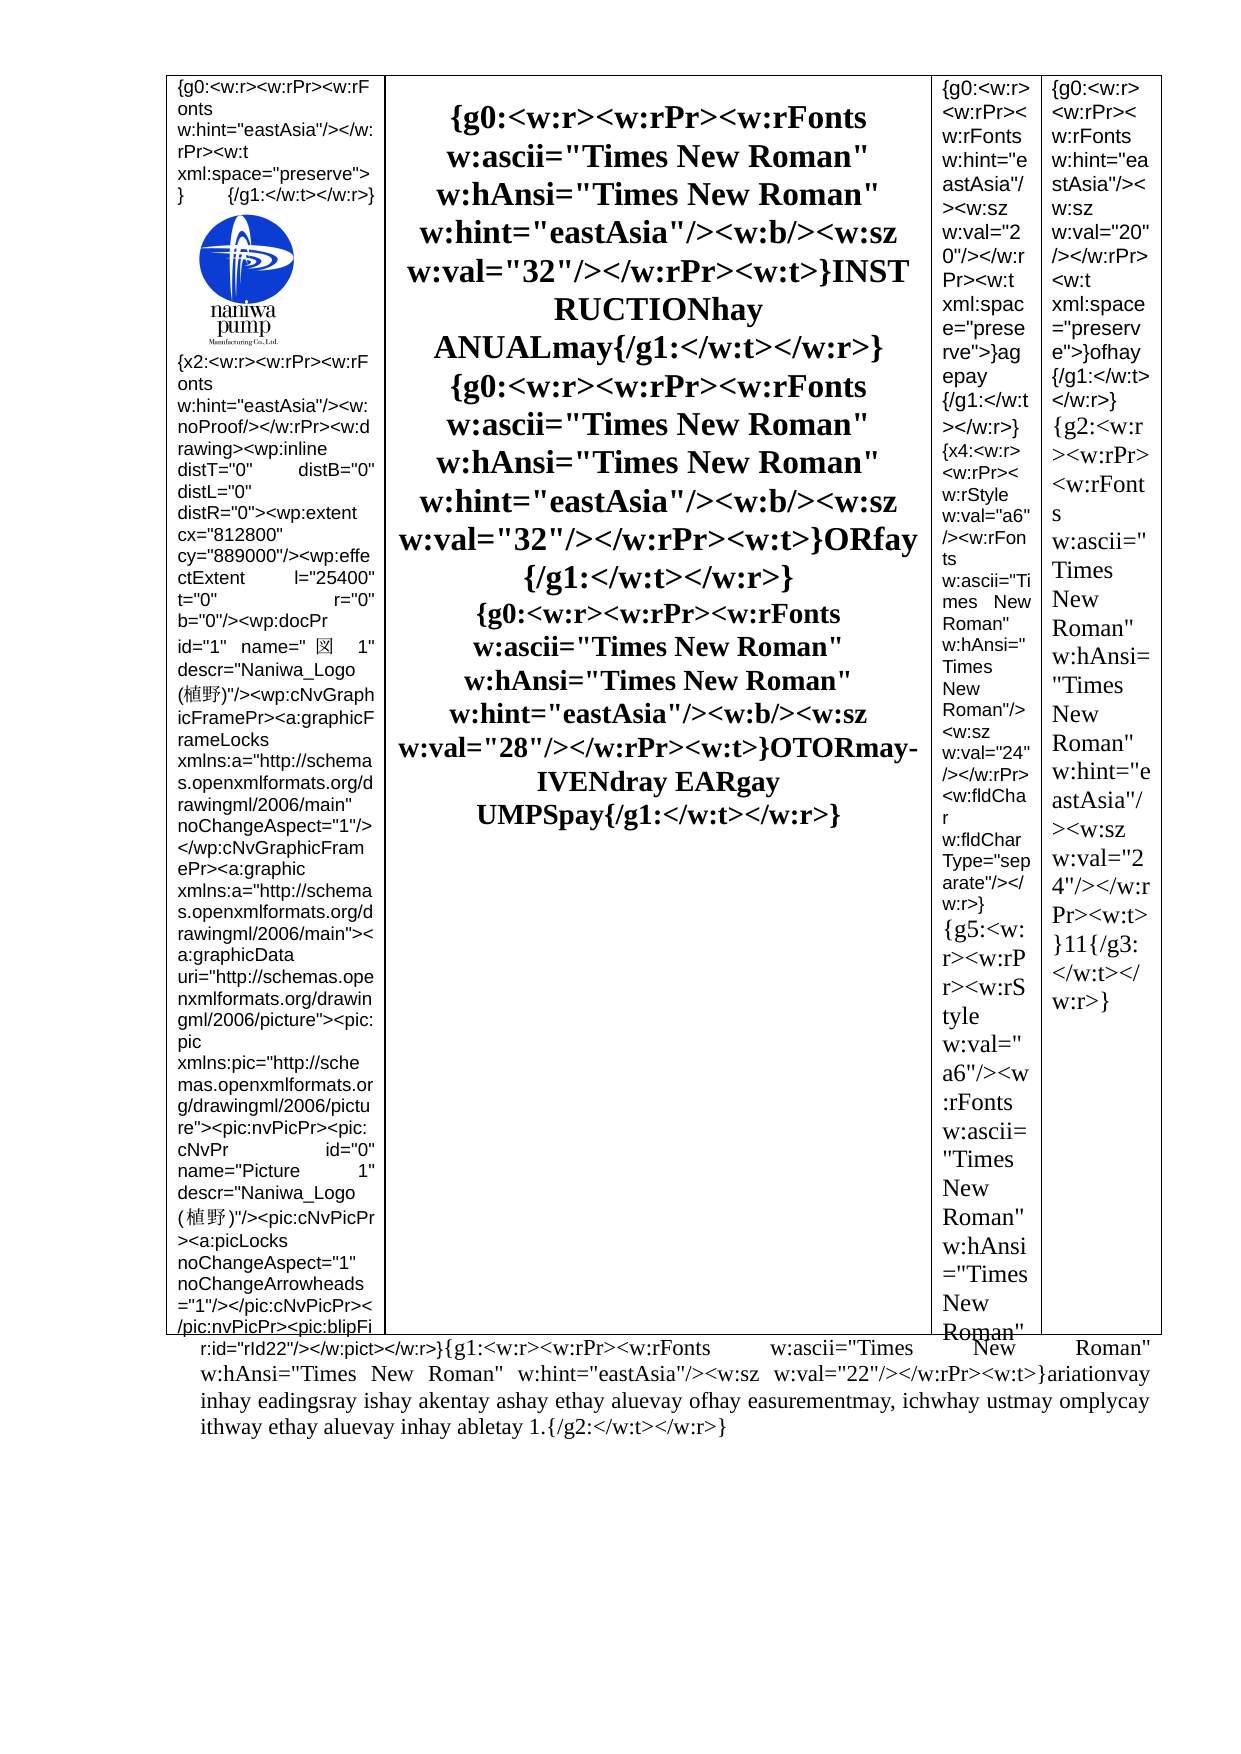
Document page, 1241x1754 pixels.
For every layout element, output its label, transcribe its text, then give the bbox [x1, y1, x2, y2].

picture [177, 205, 311, 352]
text {x0:<w:r><w:rPr><w:rFonts w:ascii="Times New Roman" w:hAnsi="Times New Roman"/><w:noProof/></w:rPr><w:pict><v:shape id="_x0000_s1057" type="#_x0000_t75" style="position:absolute;left:0;text-align:left;margin-left:93.75pt;margin-top:11.75pt;width:251.9pt;height:147.95pt;z-index:251653632"><v:imagedata r:id="rId21" o:title=""/></v:shape><o:OLEObject Type="Embed" ProgID="GMM.Document" ShapeID="_x0000_s1057" DrawAspect="Content" ObjectID="_1207329440" r:id="rId22"/></w:pict></w:r>}{g1:<w:r><w:rPr><w:rFonts w:ascii="Times New Roman" w:hAnsi="Times New Roman" w:hint="eastAsia"/><w:sz w:val="22"/></w:rPr><w:t>}ariationvay inhay eadingsray ishay akentay ashay ethay aluevay ofhay easurementmay, ichwhay ustmay omplycay ithway ethay aluevay inhay abletay 1.{/g2:</w:t></w:r>} [177, 1335, 1152, 1439]
